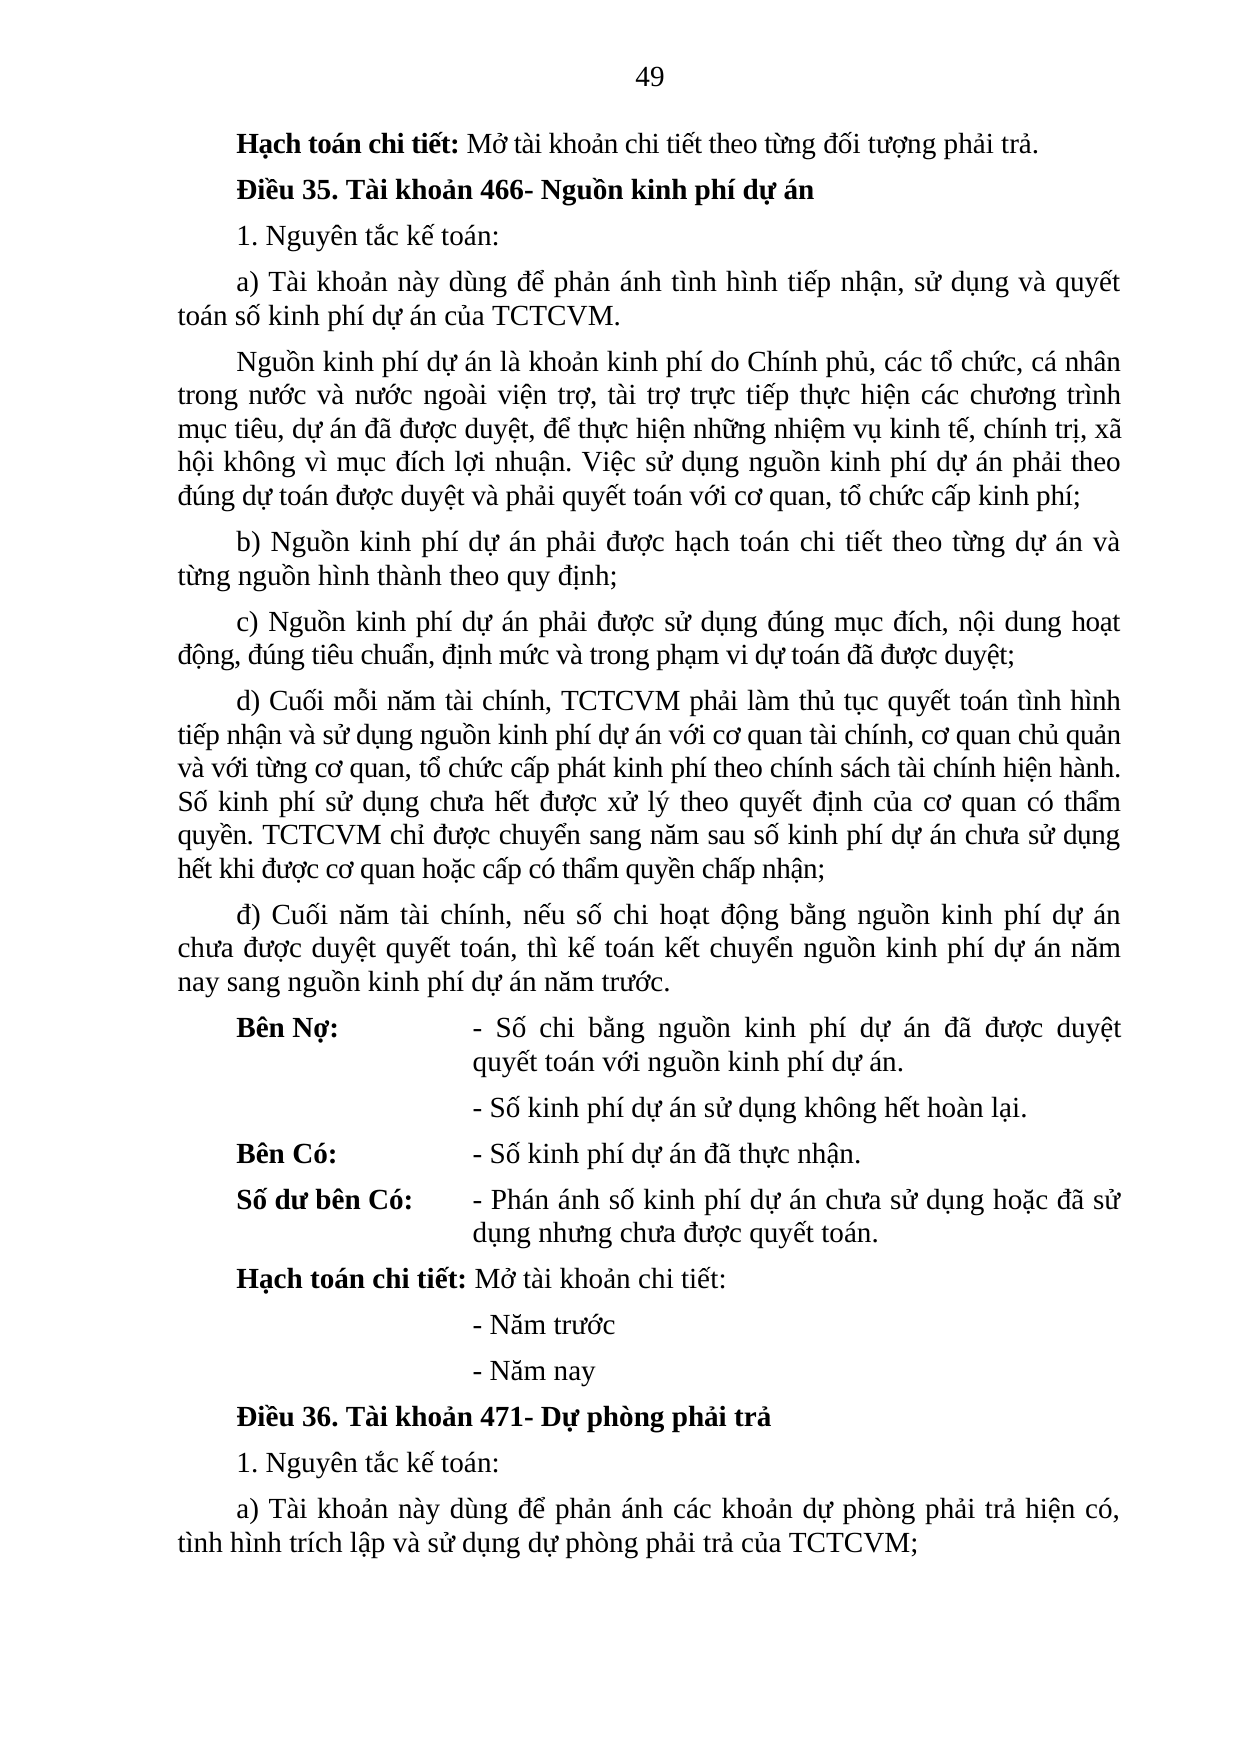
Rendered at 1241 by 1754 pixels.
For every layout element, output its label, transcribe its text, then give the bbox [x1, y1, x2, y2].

text c) Nguồn kinh phí dự án phải được sử dụng đúng mục đích, nội dung hoạt động, đúng tiêu chuẩn, định mức và trong phạm vi dự toán đã được duyệt; [177, 604, 1122, 671]
text Bên Có: - Số kinh phí dự án đã thực nhận. [177, 1136, 1122, 1169]
text a) Tài khoản này dùng để phản ánh các khoản dự phòng phải trả hiện có, tình hình trích lập và sử dụng dự phòng phải trả của TCTCVM; [177, 1492, 1122, 1559]
text Hạch toán chi tiết: Mở tài khoản chi tiết theo từng đối tượng phải trả. [177, 126, 1122, 160]
text Điều 36. Tài khoản 471- Dự phòng phải trả [177, 1399, 1122, 1433]
text a) Tài khoản này dùng để phản ánh tình hình tiếp nhận, sử dụng và quyết toán số kinh phí dự án của TCTCVM. [177, 264, 1122, 331]
text Nguồn kinh phí dự án là khoản kinh phí do Chính phủ, các tổ chức, cá nhân trong nước và nước ngoài viện trợ, tài trợ trực tiếp thực hiện các chương trình mục tiêu, dự án đã được duyệt, để thực hiện những nhiệm vụ kinh tế, chính trị, xã hội không vì mục đích lợi nhuận. Việc sử dụng nguồn kinh phí dự án phải theo đúng dự toán được duyệt và phải quyết toán với cơ quan, tổ chức cấp kinh phí; [177, 344, 1122, 512]
text 1. Nguyên tắc kế toán: [177, 1446, 1122, 1479]
text 1. Nguyên tắc kế toán: [177, 218, 1122, 252]
text d) Cuối mỗi năm tài chính, TCTCVM phải làm thủ tục quyết toán tình hình tiếp nhận và sử dụng nguồn kinh phí dự án với cơ quan tài chính, cơ quan chủ quản và với từng cơ quan, tổ chức cấp phát kinh phí theo chính sách tài chính hiện hành. Số kinh phí sử dụng chưa hết được xử lý theo quyết định của cơ quan có thẩm quyền. TCTCVM chỉ được chuyển sang năm sau số kinh phí dự án chưa sử dụng hết khi được cơ quan hoặc cấp có thẩm quyền chấp nhận; [177, 683, 1122, 884]
text Hạch toán chi tiết: Mở tài khoản chi tiết: [177, 1261, 1122, 1295]
text Số dư bên Có: - Phán ánh số kinh phí dự án chưa sử dụng hoặc đã sử dụng nhưng chưa được quyết toán. [236, 1182, 1122, 1249]
text Điều 35. Tài khoản 466- Nguồn kinh phí dự án [177, 172, 1122, 206]
text b) Nguồn kinh phí dự án phải được hạch toán chi tiết theo từng dự án và từng nguồn hình thành theo quy định; [177, 524, 1122, 591]
text Bên Nợ: - Số chi bằng nguồn kinh phí dự án đã được duyệt quyết toán với nguồn kinh phí dự án. [236, 1010, 1122, 1077]
text đ) Cuối năm tài chính, nếu số chi hoạt động bằng nguồn kinh phí dự án chưa được duyệt quyết toán, thì kế toán kết chuyển nguồn kinh phí dự án năm nay sang nguồn kinh phí dự án năm trước. [177, 897, 1122, 998]
text - Năm trước [177, 1307, 1122, 1341]
text - Số kinh phí dự án sử dụng không hết hoàn lại. [177, 1090, 1122, 1123]
text - Năm nay [177, 1353, 1122, 1387]
